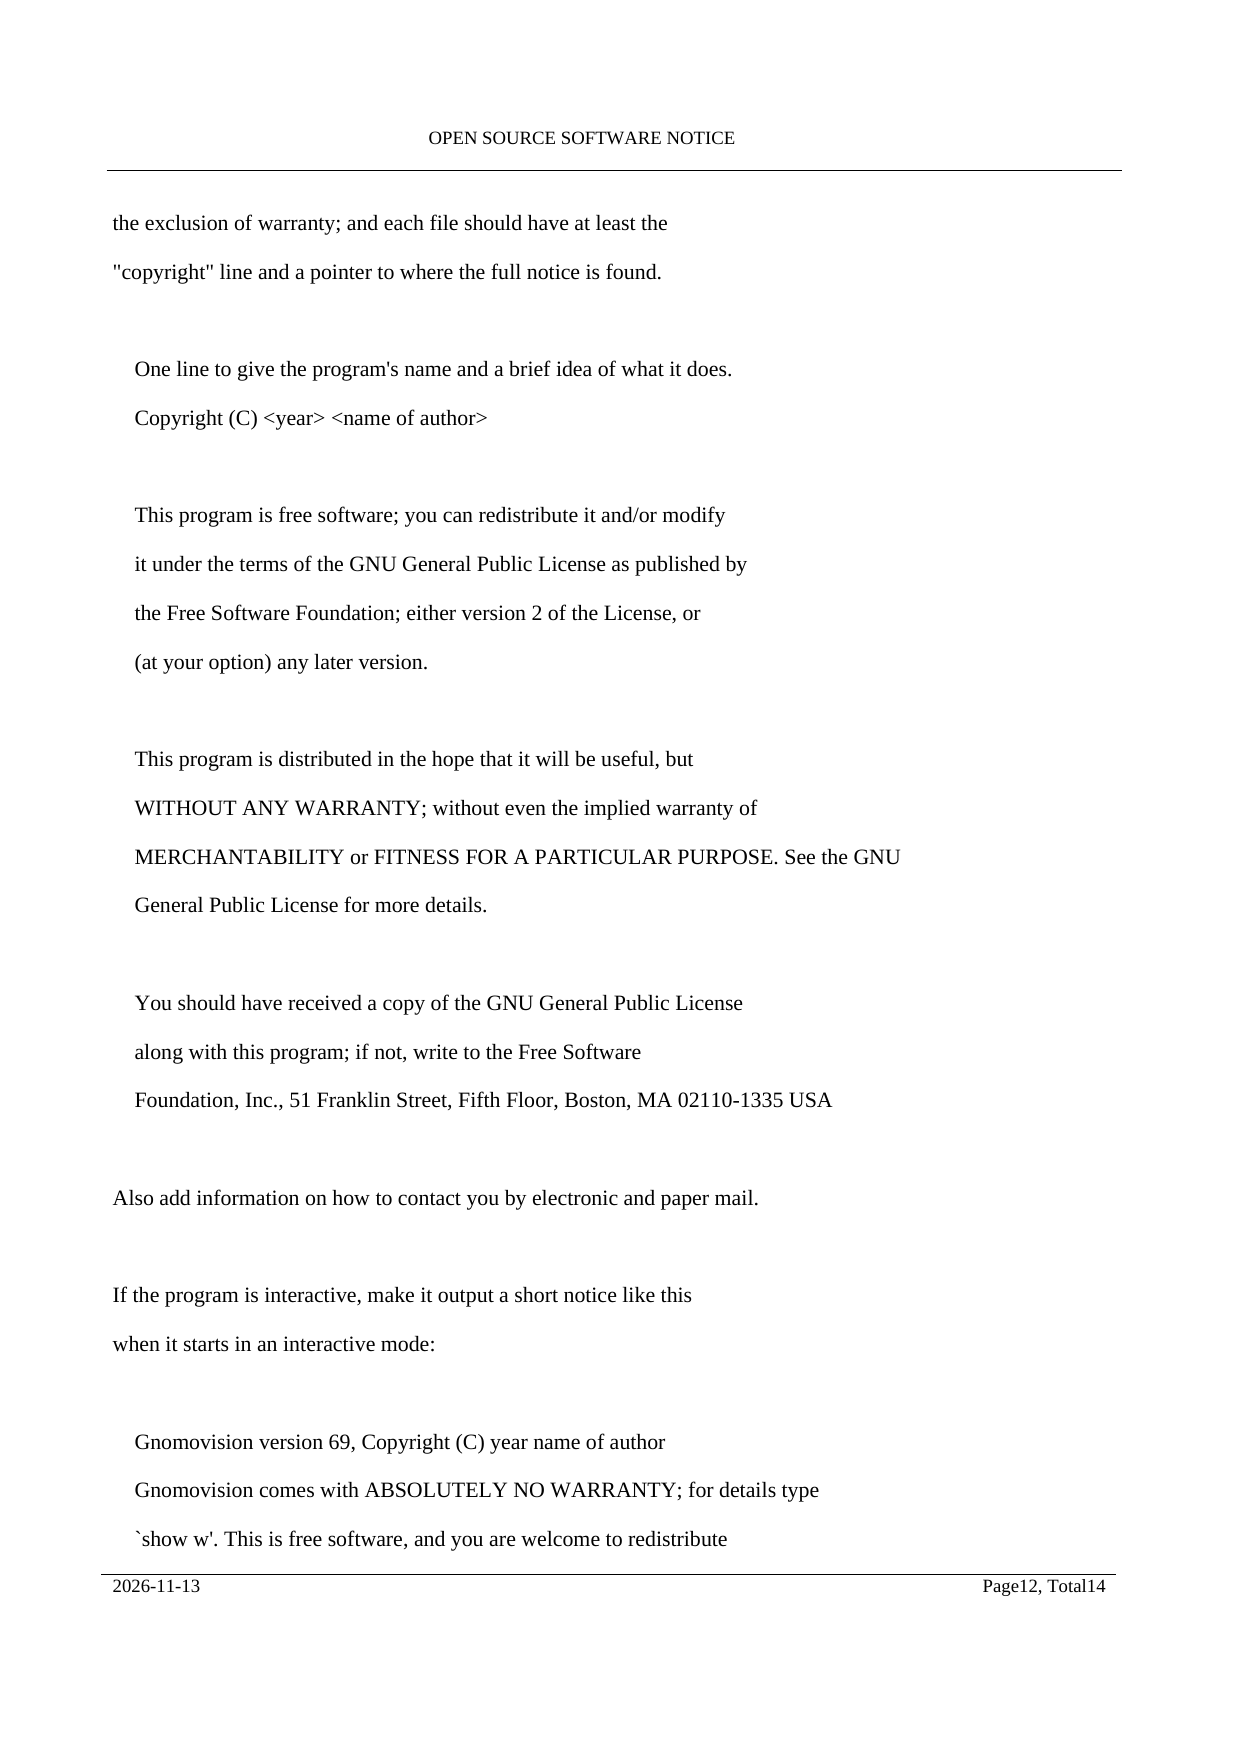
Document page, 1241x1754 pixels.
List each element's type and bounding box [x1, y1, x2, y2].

text [112, 206, 1128, 1555]
